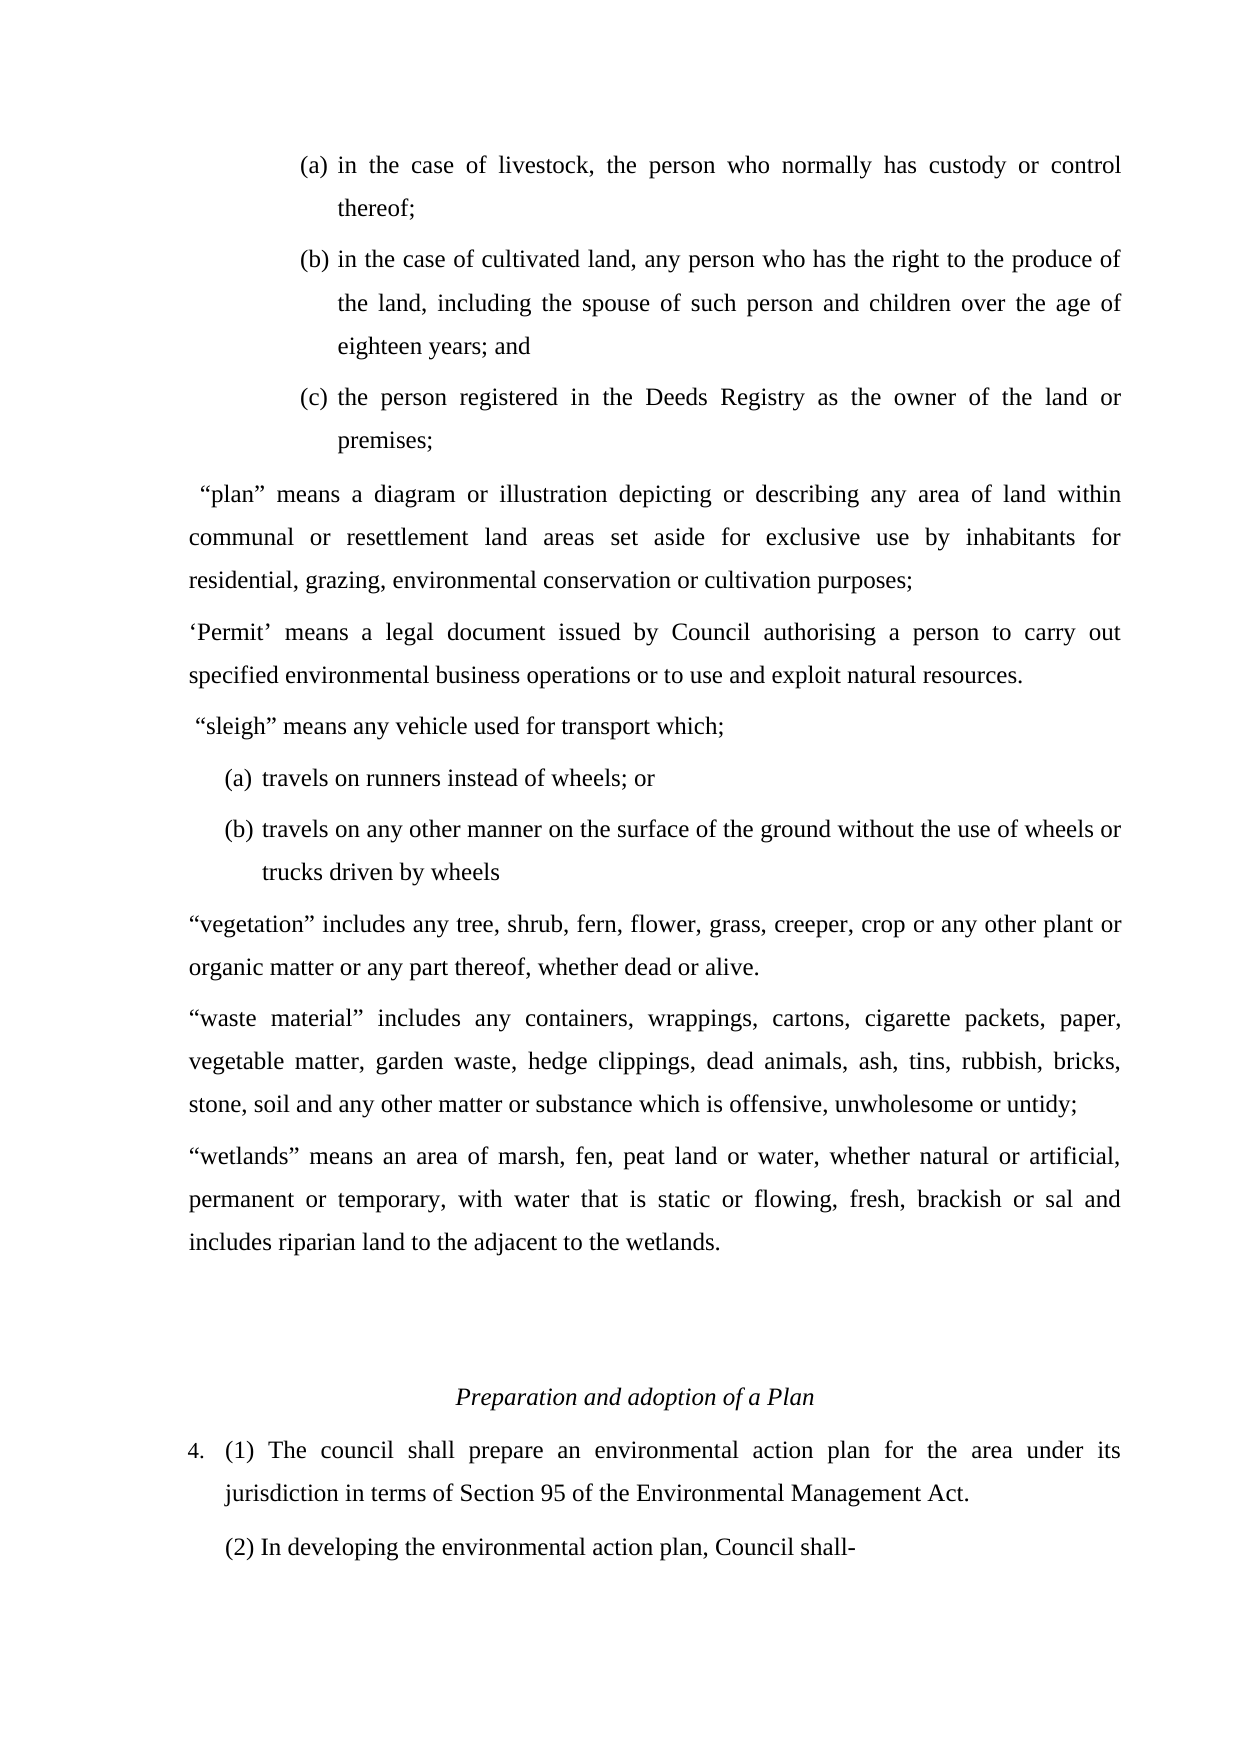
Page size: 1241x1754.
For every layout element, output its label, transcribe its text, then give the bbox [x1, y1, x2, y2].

text “wetlands” means an area of marsh, fen, peat land or water, whether natural or artificial, permanent or temporary, with water that is static or flowing, fresh, brackish or sal and includes riparian land to the adjacent to the wetlands. [188, 1141, 1122, 1256]
text “sleigh” means any vehicle used for transport which; [150, 711, 1122, 740]
list the person registered in the Deeds Registry as the owner of the land or premises; [300, 382, 1122, 454]
text ‘Permit’ means a legal document issued by Council authorising a person to carry out specified environmental business operations or to use and exploit natural resources. [188, 617, 1122, 688]
text “vegetation” includes any tree, shrub, fern, flower, grass, creeper, crop or any other plant or organic matter or any part thereof, whether dead or alive. [188, 909, 1122, 981]
list in the case of cultivated land, any person who has the right to the produce of the land, including the spouse of such person and children over the age of eighteen years; and [300, 244, 1122, 359]
text “plan” means a diagram or illustration depicting or describing any area of land within communal or resettlement land areas set aside for exclusive use by inhabitants for residential, grazing, environmental conservation or cultivation purposes; [188, 479, 1122, 594]
text “waste material” includes any containers, wrappings, cartons, cigarette packets, paper, vegetable matter, garden waste, hedge clippings, dead animals, ash, tins, rubbish, bricks, stone, soil and any other matter or substance which is offensive, unwholesome or untidy; [188, 1003, 1122, 1118]
text (2) In developing the environmental action plan, Council shall- [225, 1532, 1122, 1561]
list travels on runners instead of wheels; or [224, 763, 1122, 791]
text Preparation and adoption of a Plan [150, 1382, 1122, 1410]
list (1) The council shall prepare an environmental action plan for the area under its jurisdiction in terms of Section 95 of the Environmental Management Act. [187, 1435, 1122, 1507]
list travels on any other manner on the surface of the ground without the use of wheels or trucks driven by wheels [224, 814, 1122, 886]
list in the case of livestock, the person who normally has custody or control thereof; [300, 150, 1122, 222]
